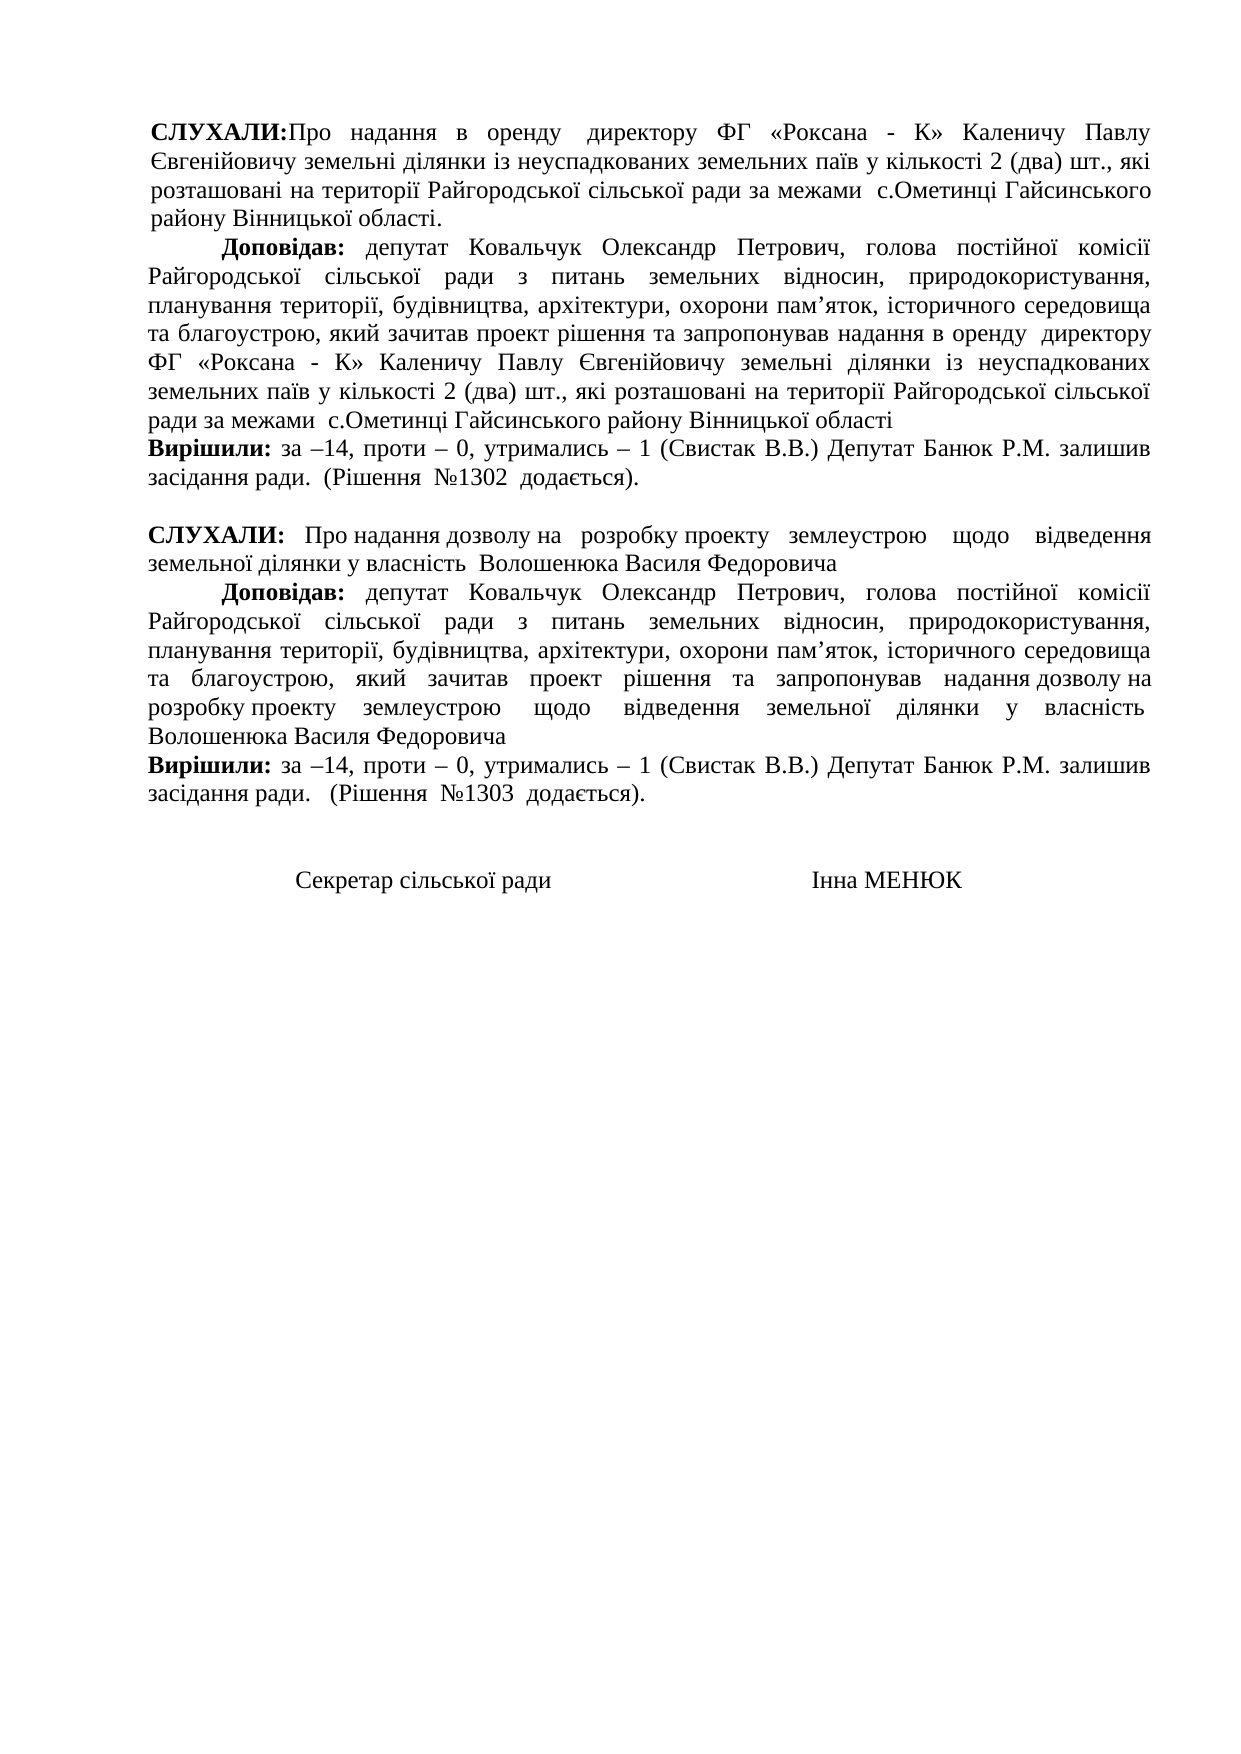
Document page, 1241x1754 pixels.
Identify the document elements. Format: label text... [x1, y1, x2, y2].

text Вирішили: за –14, проти – 0, утримались – 1 (Свистак В.В.) Депутат Банюк Р.М. залишив засідання ради. (Рішення №1303 додається). [148, 750, 1152, 807]
text СЛУХАЛИ: Про надання дозволу на розробку проекту землеустрою щодо відведення земельної ділянки у власність Волошенюка Василя Федоровича [148, 520, 1152, 577]
text Вирішили: за –14, проти – 0, утримались – 1 (Свистак В.В.) Депутат Банюк Р.М. залишив засідання ради. (Рішення №1302 додається). [148, 433, 1152, 491]
text СЛУХАЛИ:Про надання в оренду директору ФГ «Роксана - К» Каленичу Павлу Євгенійовичу земельні ділянки із неуспадкованих земельних паїв у кількості 2 (два) шт., які розташовані на території Райгородської сільської ради за межами с.Ометинці Гайсинського району Вінницької області. [150, 117, 1152, 232]
text Доповідав: депутат Ковальчук Олександр Петрович, голова постійної комісії Райгородської сільської ради з питань земельних відносин, природокористування, планування території, будівництва, архітектури, охорони пам’яток, історичного середовища та благоустрою, який зачитав проект рішення та запропонував надання дозволу на розробку проекту землеустрою щодо відведення земельної ділянки у власність Волошенюка Василя Федоровича [148, 577, 1152, 750]
text Секретар сільської ради Інна МЕНЮК [221, 865, 1152, 893]
text Доповідав: депутат Ковальчук Олександр Петрович, голова постійної комісії Райгородської сільської ради з питань земельних відносин, природокористування, планування території, будівництва, архітектури, охорони пам’яток, історичного середовища та благоустрою, який зачитав проект рішення та запропонував надання в оренду директору ФГ «Роксана - К» Каленичу Павлу Євгенійовичу земельні ділянки із неуспадкованих земельних паїв у кількості 2 (два) шт., які розташовані на території Райгородської сільської ради за межами с.Ометинці Гайсинського району Вінницької області [148, 232, 1152, 433]
